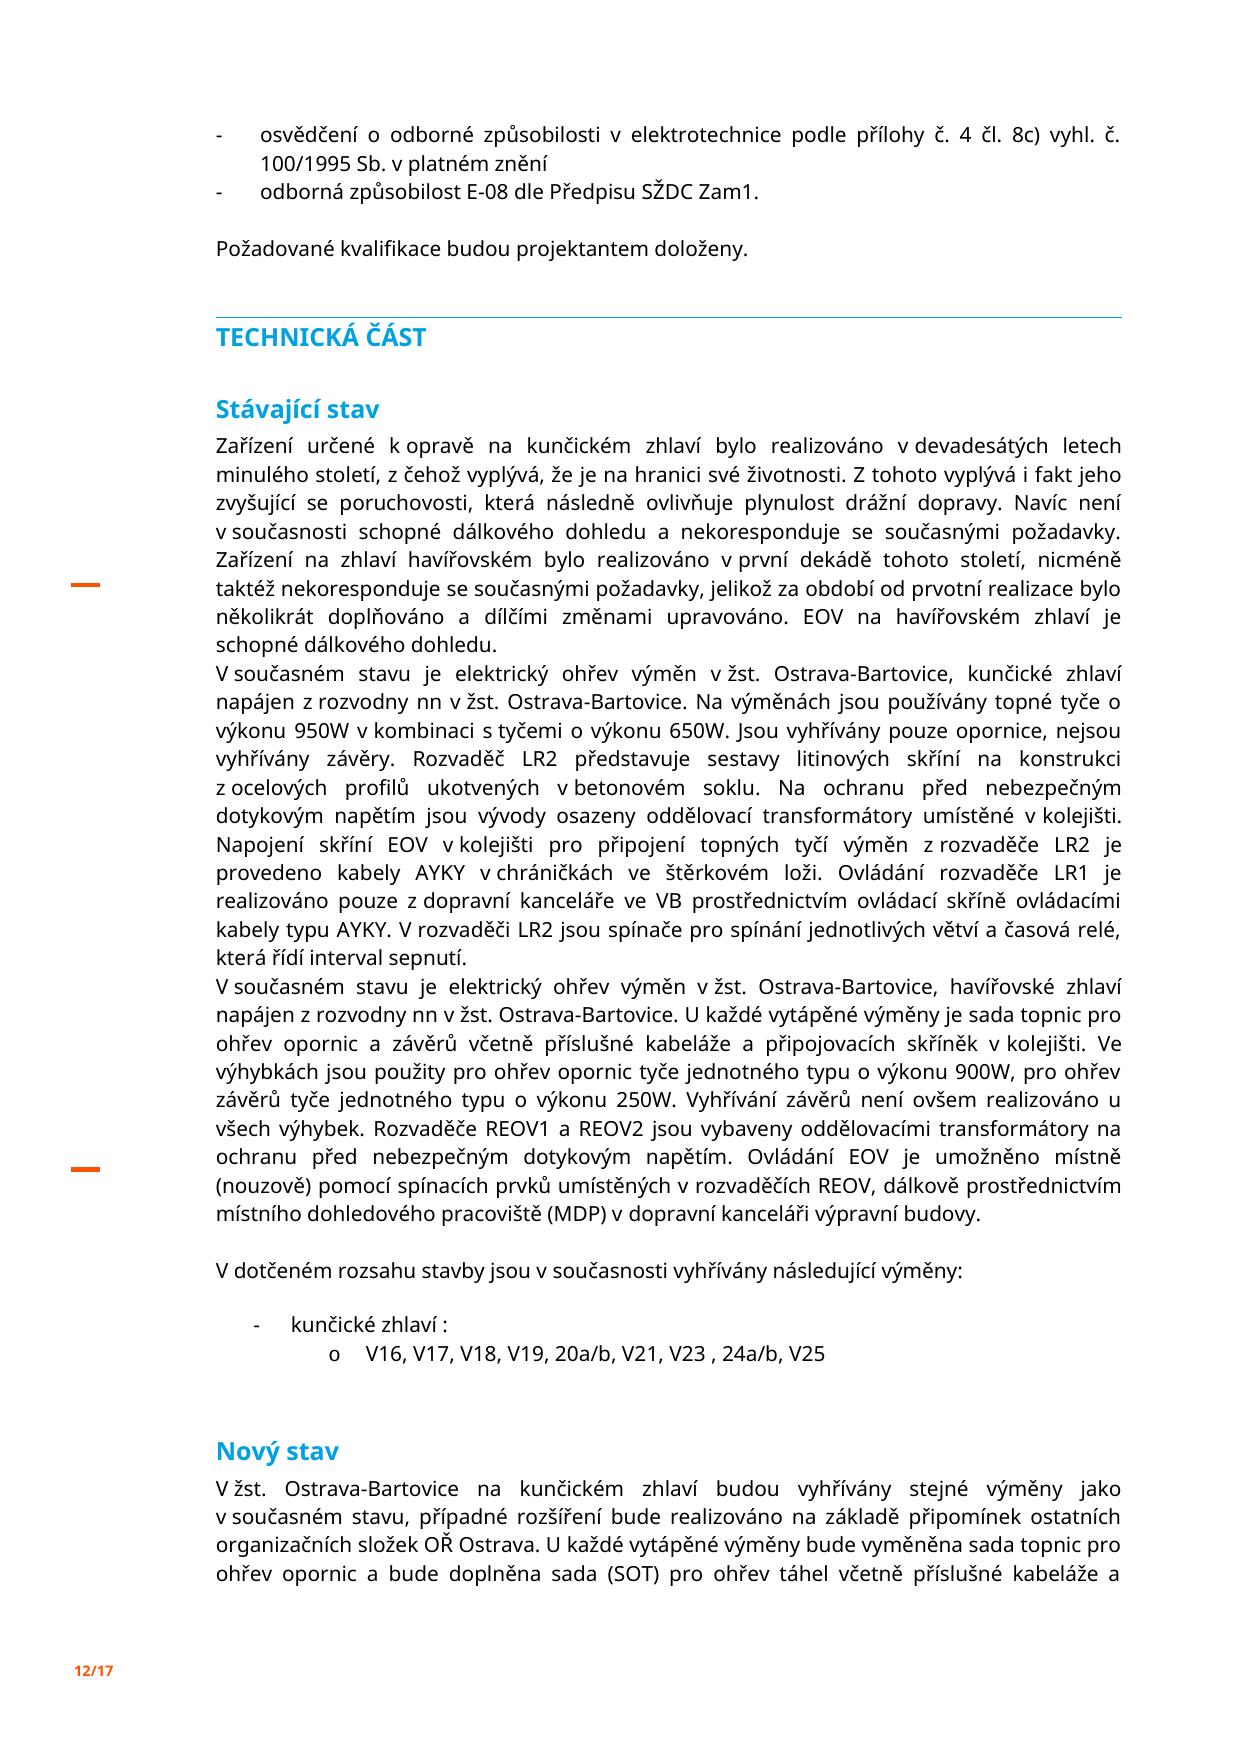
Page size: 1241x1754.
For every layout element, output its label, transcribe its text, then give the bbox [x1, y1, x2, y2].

text - odborná způsobilost E-08 dle Předpisu SŽDC Zam1. [216, 177, 1122, 206]
text Požadované kvalifikace budou projektantem doloženy. [216, 234, 1122, 263]
text TECHNICKÁ ČÁST [216, 318, 1122, 354]
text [216, 1474, 1122, 1587]
list V16, V17, V18, V19, 20a/b, V21, V23 , 24a/b, V25 [328, 1339, 1122, 1367]
text - osvědčení o odborné způsobilosti v elektrotechnice podle přílohy č. 4 čl. 8c) vyhl. č. 100/1995 Sb. v platném znění [216, 121, 1122, 177]
list Nový stav [216, 1433, 1122, 1467]
list Stávající stav [216, 391, 1122, 425]
text V dotčeném rozsahu stavby jsou v současnosti vyhřívány následující výměny: [216, 1256, 1122, 1285]
text V současném stavu je elektrický ohřev výměn v žst. Ostrava-Bartovice, kunčické zhlaví napájen z rozvodny nn v žst. Ostrava-Bartovice. Na výměnách jsou používány topné tyče o výkonu 950W v kombinaci s tyčemi o výkonu 650W. Jsou vyhřívány pouze opornice, nejsou vyhřívány závěry. Rozvaděč LR2 představuje sestavy litinových skříní na konstrukci z ocelových profilů ukotvených v betonovém soklu. Na ochranu před nebezpečným dotykovým napětím jsou vývody osazeny oddělovací transformátory umístěné v kolejišti. Napojení skříní EOV v kolejišti pro připojení topných tyčí výměn z rozvaděče LR2 je provedeno kabely AYKY v chráničkách ve štěrkovém loži. Ovládání rozvaděče LR1 je realizováno pouze z dopravní kanceláře ve VB prostřednictvím ovládací skříně ovládacími kabely typu AYKY. V rozvaděči LR2 jsou spínače pro spínání jednotlivých větví a časová relé, která řídí interval sepnutí. [216, 659, 1122, 972]
text Zařízení určené k opravě na kunčickém zhlaví bylo realizováno v devadesátých letech minulého století, z čehož vyplývá, že je na hranici své životnosti. Z tohoto vyplývá i fakt jeho zvyšující se poruchovosti, která následně ovlivňuje plynulost drážní dopravy. Navíc není v současnosti schopné dálkového dohledu a nekoresponduje se současnými požadavky. Zařízení na zhlaví havířovském bylo realizováno v první dekádě tohoto století, nicméně taktéž nekoresponduje se současnými požadavky, jelikož za období od prvotní realizace bylo několikrát doplňováno a dílčími změnami upravováno. EOV na havířovském zhlaví je schopné dálkového dohledu. [216, 432, 1122, 659]
list kunčické zhlaví : [253, 1310, 1122, 1339]
text V současném stavu je elektrický ohřev výměn v žst. Ostrava-Bartovice, havířovské zhlaví napájen z rozvodny nn v žst. Ostrava-Bartovice. U každé vytápěné výměny je sada topnic pro ohřev opornic a závěrů včetně příslušné kabeláže a připojovacích skříněk v kolejišti. Ve výhybkách jsou použity pro ohřev opornic tyče jednotného typu o výkonu 900W, pro ohřev závěrů tyče jednotného typu o výkonu 250W. Vyhřívání závěrů není ovšem realizováno u všech výhybek. Rozvaděče REOV1 a REOV2 jsou vybaveny oddělovacími transformátory na ochranu před nebezpečným dotykovým napětím. Ovládání EOV je umožněno místně (nouzově) pomocí spínacích prvků umístěných v rozvaděčích REOV, dálkově prostřednictvím místního dohledového pracoviště (MDP) v dopravní kanceláři výpravní budovy. [216, 972, 1122, 1228]
